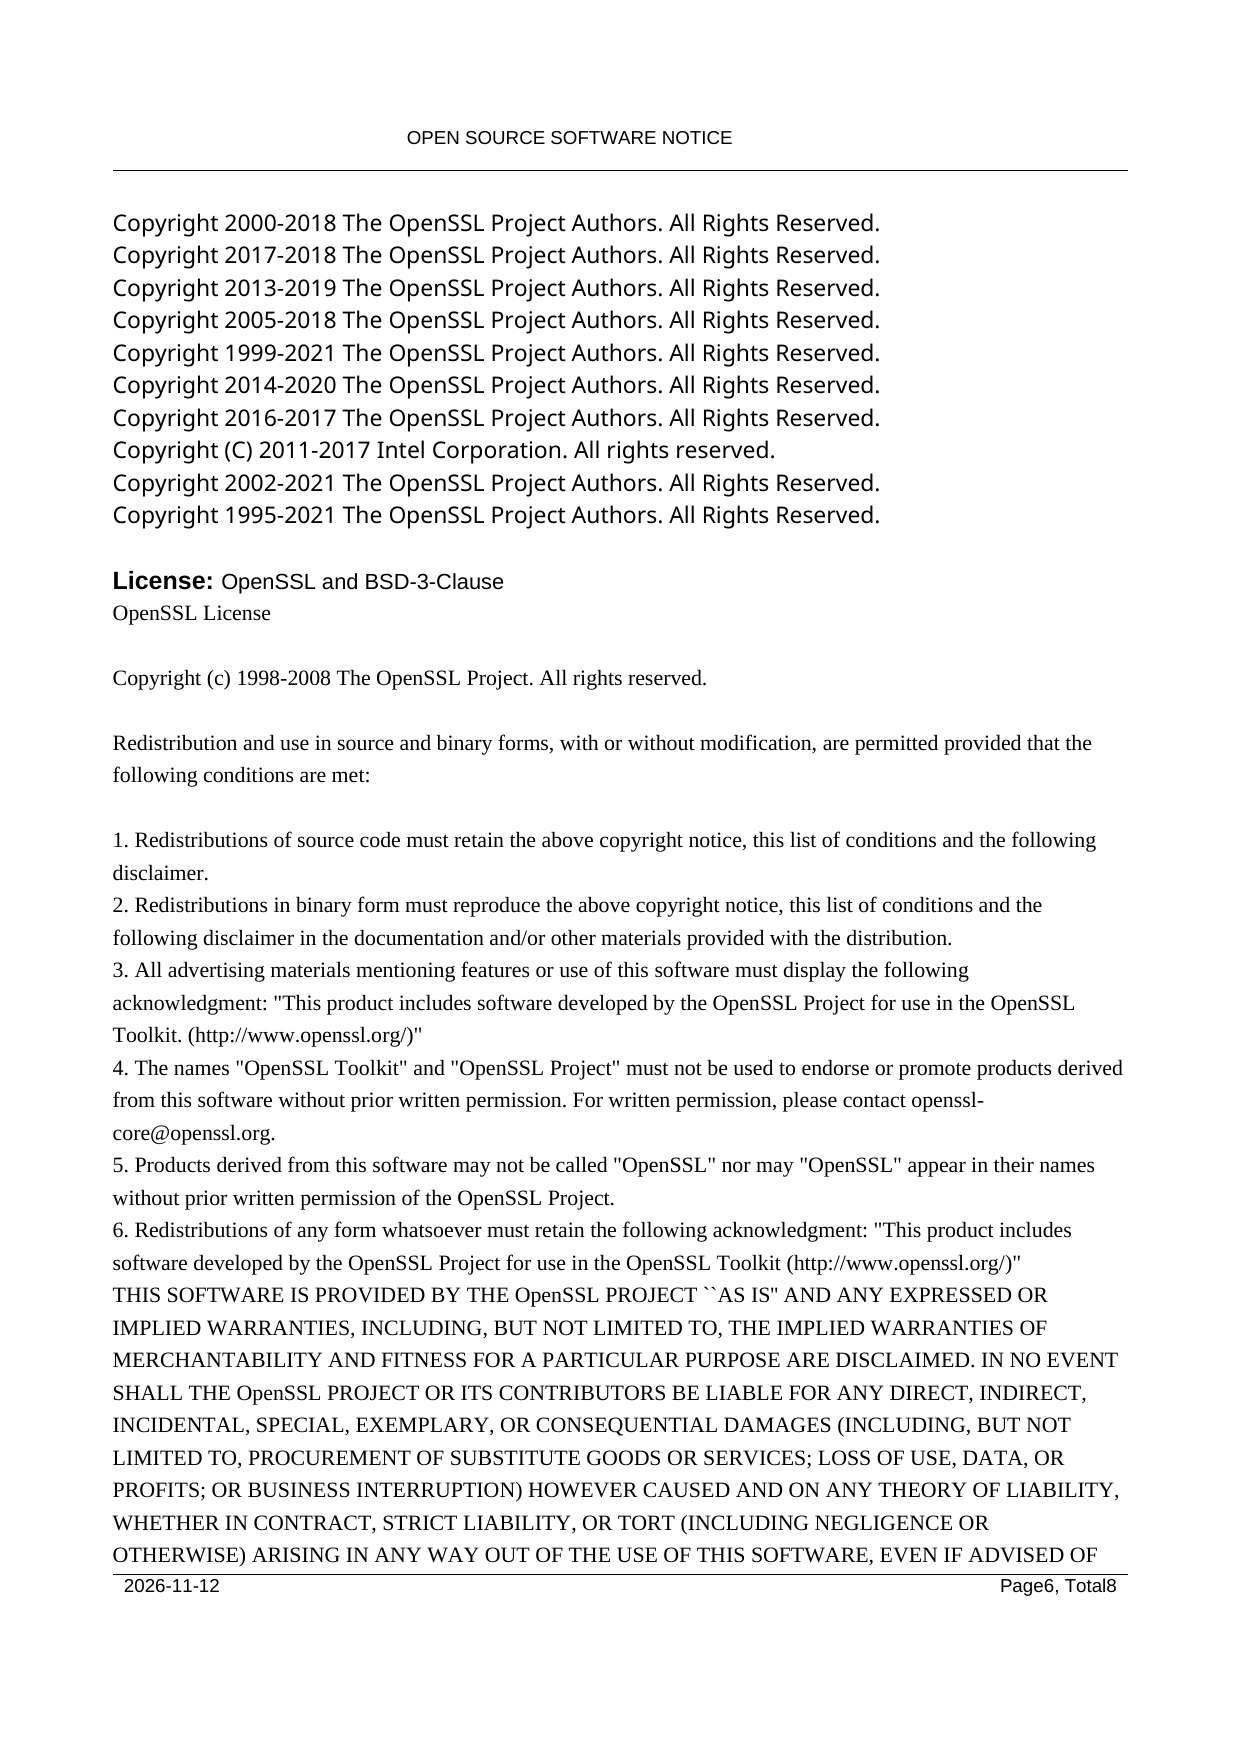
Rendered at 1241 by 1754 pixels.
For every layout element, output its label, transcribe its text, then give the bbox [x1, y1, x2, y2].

text License: OpenSSL and BSD-3-Clause [112, 564, 1128, 596]
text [112, 596, 1128, 1571]
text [112, 206, 1128, 564]
